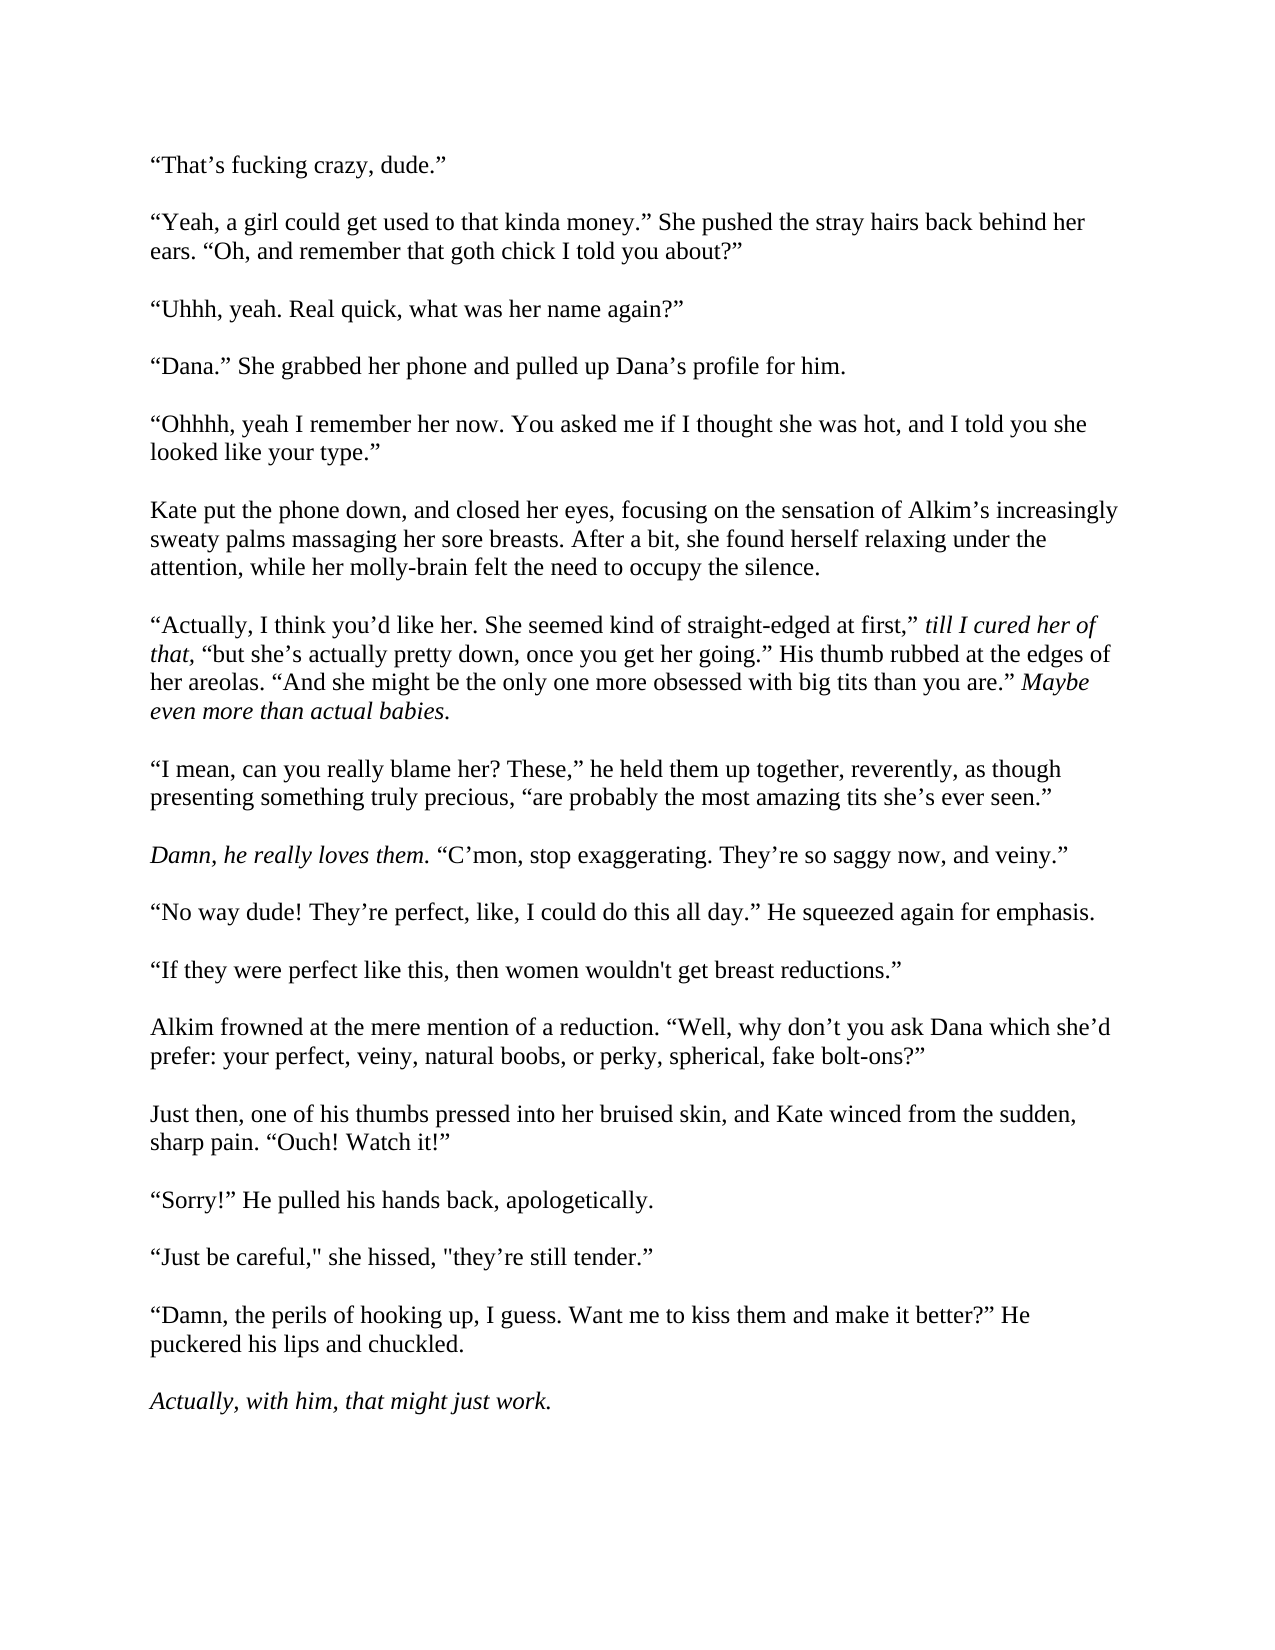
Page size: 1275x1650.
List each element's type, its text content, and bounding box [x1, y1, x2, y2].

text Actually, with him, that might just work. [150, 1386, 1125, 1415]
text “No way dude! They’re perfect, like, I could do this all day.” He squeezed again for emphasis. [150, 897, 1125, 926]
text “Uhhh, yeah. Real quick, what was her name again?” [150, 294, 1125, 322]
text Kate put the phone down, and closed her eyes, focusing on the sensation of Alkim’s increasingly sweaty palms massaging her sore breasts. After a bit, she found herself relaxing under the attention, while her molly-brain felt the need to occupy the silence. [150, 495, 1125, 581]
text Just then, one of his thumbs pressed into her bruised skin, and Kate winced from the sudden, sharp pain. “Ouch! Watch it!” [150, 1099, 1125, 1156]
text “If they were perfect like this, then women wouldn't get breast reductions.” [150, 955, 1125, 984]
text “Damn, the perils of hooking up, I guess. Want me to kiss them and make it better?” He puckered his lips and chuckled. [150, 1300, 1125, 1357]
text “Dana.” She grabbed her phone and pulled up Dana’s profile for him. [150, 351, 1125, 380]
text “Ohhhh, yeah I remember her now. You asked me if I thought she was hot, and I told you she looked like your type.” [150, 409, 1125, 466]
text “Sorry!” He pulled his hands back, apologetically. [150, 1185, 1125, 1214]
text “Yeah, a girl could get used to that kinda money.” She pushed the stray hairs back behind her ears. “Oh, and remember that goth chick I told you about?” [150, 207, 1125, 265]
text Alkim frowned at the mere mention of a reduction. “Well, why don’t you ask Dana which she’d prefer: your perfect, veiny, natural boobs, or perky, spherical, fake bolt-ons?” [150, 1012, 1125, 1070]
text “Just be careful," she hissed, "they’re still tender.” [150, 1242, 1125, 1271]
text “That’s fucking crazy, dude.” [150, 150, 1125, 179]
text Damn, he really loves them. “C’mon, stop exaggerating. They’re so saggy now, and veiny.” [150, 840, 1125, 869]
text “I mean, can you really blame her? These,” he held them up together, reverently, as though presenting something truly precious, “are probably the most amazing tits she’s ever seen.” [150, 754, 1125, 811]
text “Actually, I think you’d like her. She seemed kind of straight-edged at first,” till I cured her of that, “but she’s actually pretty down, once you get her going.” His thumb rubbed at the edges of her areolas. “And she might be the only one more obsessed with big tits than you are.” Maybe even more than actual babies. [150, 610, 1125, 725]
